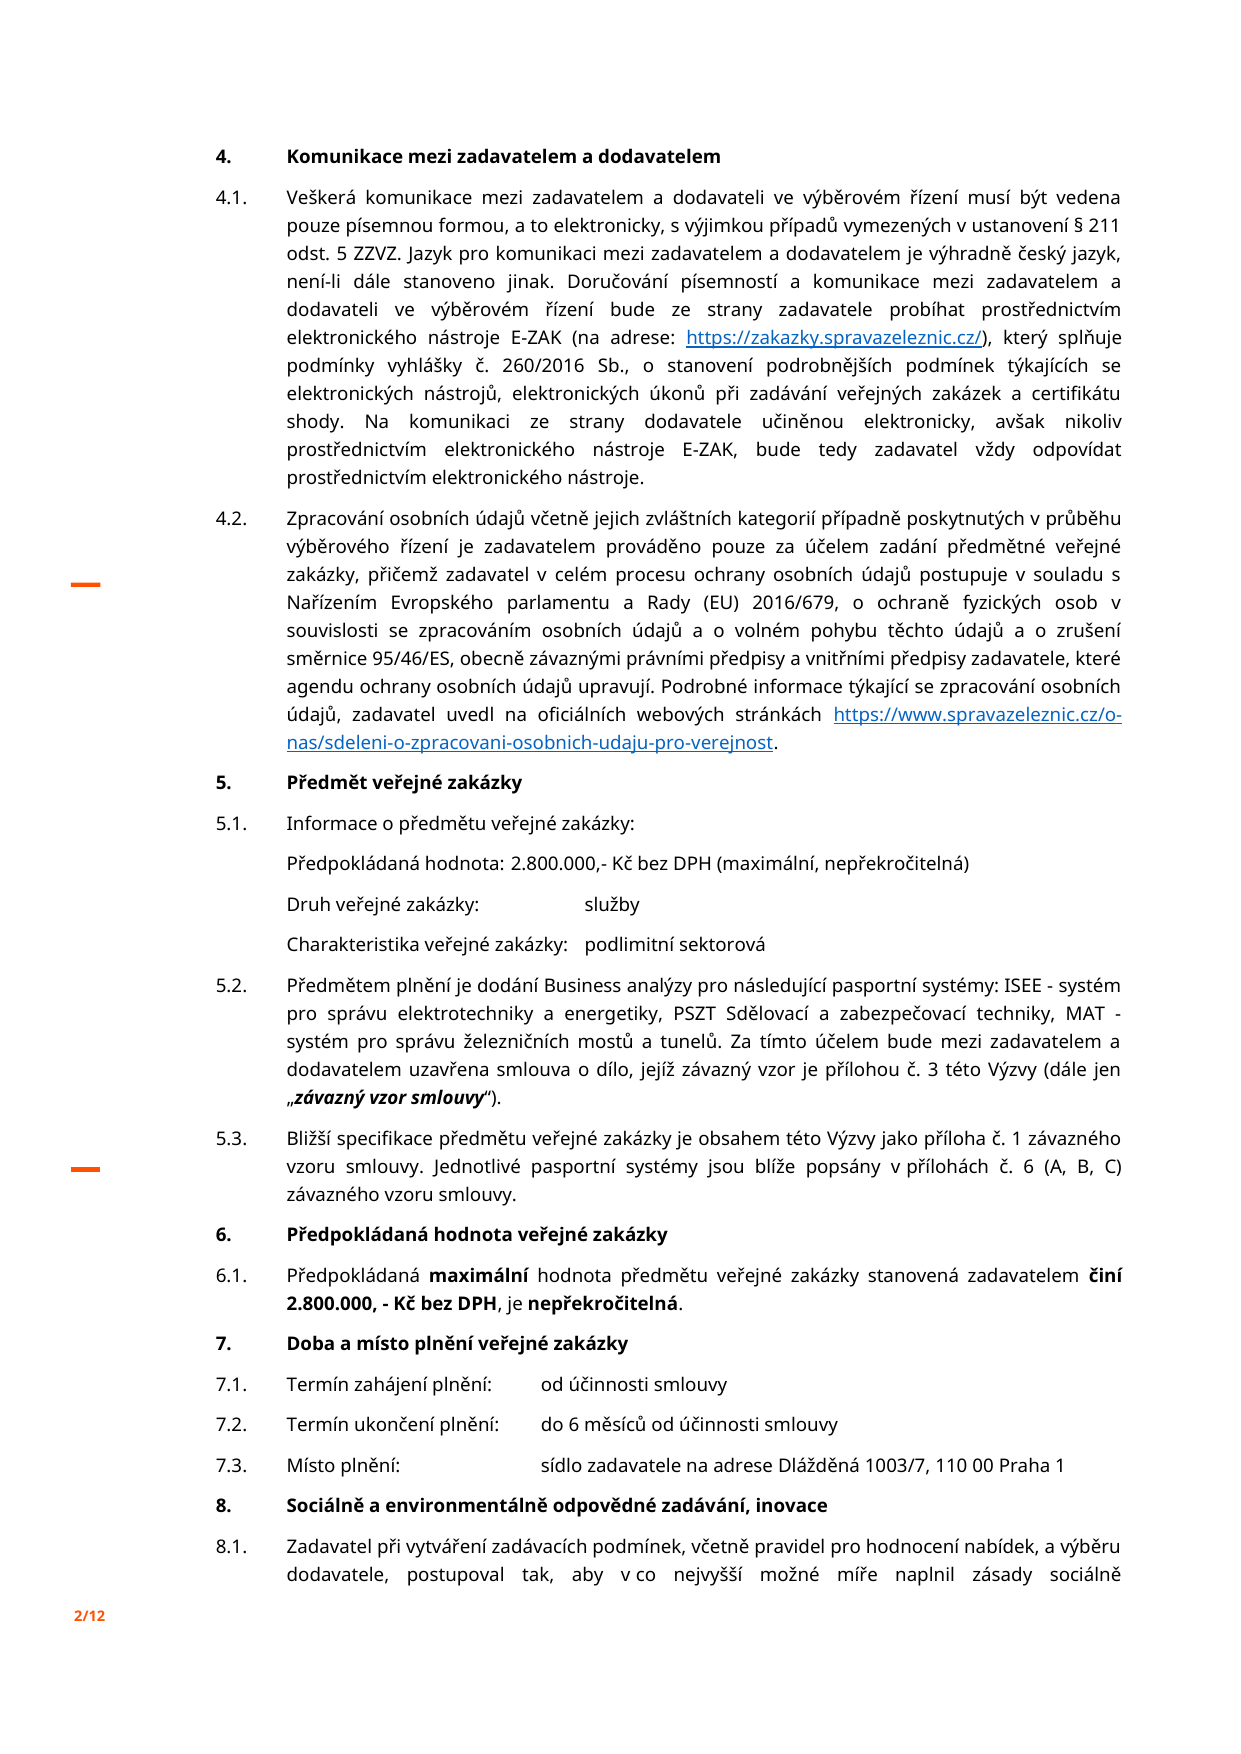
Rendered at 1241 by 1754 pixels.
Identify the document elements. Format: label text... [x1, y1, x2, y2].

text Termín ukončení plnění: do 6 měsíců od účinnosti smlouvy [216, 1412, 1122, 1437]
text Předpokládaná maximální hodnota předmětu veřejné zakázky stanovená zadavatelem činí 2.800.000, - Kč bez DPH, je nepřekročitelná. [216, 1262, 1122, 1316]
text Informace o předmětu veřejné zakázky: [216, 810, 1122, 836]
text Veškerá komunikace mezi zadavatelem a dodavateli ve výběrovém řízení musí být vedena pouze písemnou formou, a to elektronicky, s výjimkou případů vymezených v ustanovení § 211 odst. 5 ZZVZ. Jazyk pro komunikaci mezi zadavatelem a dodavatelem je výhradně český jazyk, není-li dále stanoveno jinak. Doručování písemností a komunikace mezi zadavatelem a dodavateli ve výběrovém řízení bude ze strany zadavatele probíhat prostřednictvím elektronického nástroje E-ZAK (na adrese: https://zakazky.spravazeleznic.cz/), který splňuje podmínky vyhlášky č. 260/2016 Sb., o stanovení podrobnějších podmínek týkajících se elektronických nástrojů, elektronických úkonů při zadávání veřejných zakázek a certifikátu shody. Na komunikaci ze strany dodavatele učiněnou elektronicky, avšak nikoliv prostřednictvím elektronického nástroje E-ZAK, bude tedy zadavatel vždy odpovídat prostřednictvím elektronického nástroje. [216, 184, 1122, 490]
text Předmětem plnění je dodání Business analýzy pro následující pasportní systémy: ISEE - systém pro správu elektrotechniky a energetiky, PSZT Sdělovací a zabezpečovací techniky, MAT - systém pro správu železničních mostů a tunelů. Za tímto účelem bude mezi zadavatelem a dodavatelem uzavřena smlouva o dílo, jejíž závazný vzor je přílohou č. 3 této Výzvy (dále jen „závazný vzor smlouvy“). [216, 972, 1122, 1110]
text Zpracování osobních údajů včetně jejich zvláštních kategorií případně poskytnutých v průběhu výběrového řízení je zadavatelem prováděno pouze za účelem zadání předmětné veřejné zakázky, přičemž zadavatel v celém procesu ochrany osobních údajů postupuje v souladu s Nařízením Evropského parlamentu a Rady (EU) 2016/679, o ochraně fyzických osob v souvislosti se zpracováním osobních údajů a o volném pohybu těchto údajů a o zrušení směrnice 95/46/ES, obecně závaznými právními předpisy a vnitřními předpisy zadavatele, které agendu ochrany osobních údajů upravují. Podrobné informace týkající se zpracování osobních údajů, zadavatel uvedl na oficiálních webových stránkách https://www.spravazeleznic.cz/o-nas/sdeleni-o-zpracovani-osobnich-udaju-pro-verejnost. [216, 505, 1122, 755]
text Předpokládaná hodnota veřejné zakázky [216, 1221, 1122, 1247]
text Předpokládaná hodnota: 2.800.000,- Kč bez DPH (maximální, nepřekročitelná) [286, 851, 1122, 876]
text Termín zahájení plnění: od účinnosti smlouvy [216, 1371, 1122, 1397]
text Předmět veřejné zakázky [216, 770, 1122, 795]
text Bližší specifikace předmětu veřejné zakázky je obsahem této Výzvy jako příloha č. 1 závazného vzoru smlouvy. Jednotlivé pasportní systémy jsou blíže popsány v přílohách č. 6 (A, B, C) závazného vzoru smlouvy. [216, 1125, 1122, 1206]
text Komunikace mezi zadavatelem a dodavatelem [216, 144, 1122, 169]
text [216, 1533, 1122, 1587]
text Charakteristika veřejné zakázky: podlimitní sektorová [286, 932, 1122, 957]
text Sociálně a environmentálně odpovědné zadávání, inovace [216, 1493, 1122, 1518]
text Doba a místo plnění veřejné zakázky [216, 1331, 1122, 1356]
text Druh veřejné zakázky: služby [286, 891, 1122, 917]
text Místo plnění: sídlo zadavatele na adrese Dlážděná 1003/7, 110 00 Praha 1 [216, 1452, 1122, 1478]
